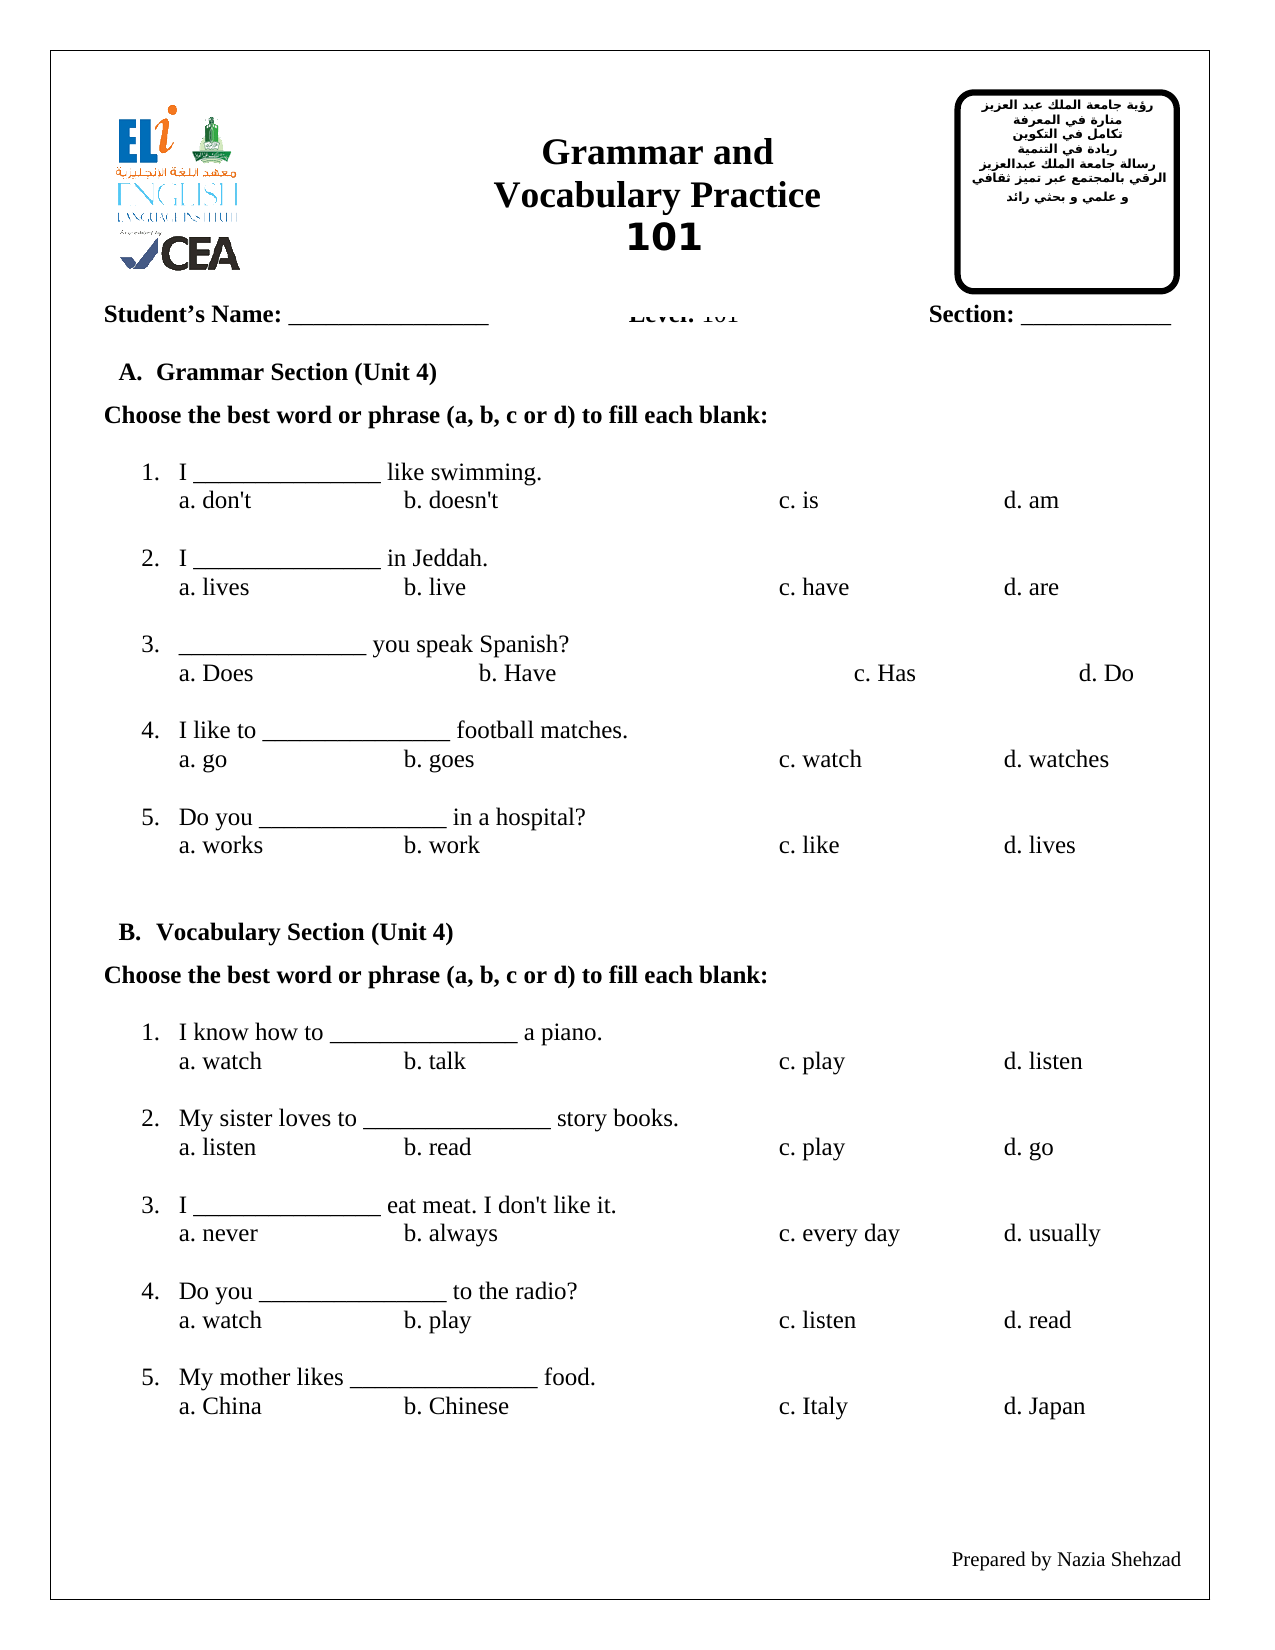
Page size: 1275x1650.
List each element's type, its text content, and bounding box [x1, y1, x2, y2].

list _______________ you speak Spanish? [141, 629, 1181, 658]
list a. Does b. Have c. Has d. Do [178, 658, 1181, 687]
list Do you _______________ to the radio? [141, 1276, 1181, 1305]
picture [103, 103, 255, 274]
list Choose the best word or phrase (a, b, c or d) to fill each blank: [103, 400, 1181, 428]
list a. go b. goes c. watch d. watches [178, 744, 1181, 773]
list a. lives b. live c. have d. are [178, 572, 1181, 600]
list I like to _______________ football matches. [141, 715, 1181, 744]
list a. watch b. talk c. play d. listen [178, 1046, 1181, 1075]
list a. watch b. play c. listen d. read [178, 1305, 1181, 1333]
list Vocabulary Section (Unit 4) [118, 917, 1181, 945]
list a. don't b. doesn't c. is d. am [178, 485, 1181, 514]
list I know how to _______________ a piano. [141, 1017, 1181, 1046]
list I _______________ in Jeddah. [141, 543, 1181, 572]
list Grammar Section (Unit 4) [118, 357, 1181, 385]
list a. listen b. read c. play d. go [178, 1132, 1181, 1161]
list a. never b. always c. every day d. usually [178, 1218, 1181, 1247]
list a. works b. work c. like d. lives [178, 830, 1181, 859]
list a. China b. Chinese c. Italy d. Japan [178, 1391, 1181, 1420]
text Student’s Name: ________________ Level: 101 Section: ____________ [103, 299, 1181, 328]
list Do you _______________ in a hospital? [141, 802, 1181, 830]
list My sister loves to _______________ story books. [141, 1103, 1181, 1132]
text Choose the best word or phrase (a, b, c or d) to fill each blank: [103, 960, 1181, 988]
list I _______________ like swimming. [141, 457, 1181, 485]
list I _______________ eat meat. I don't like it. [141, 1190, 1181, 1218]
list My mother likes _______________ food. [141, 1362, 1181, 1391]
